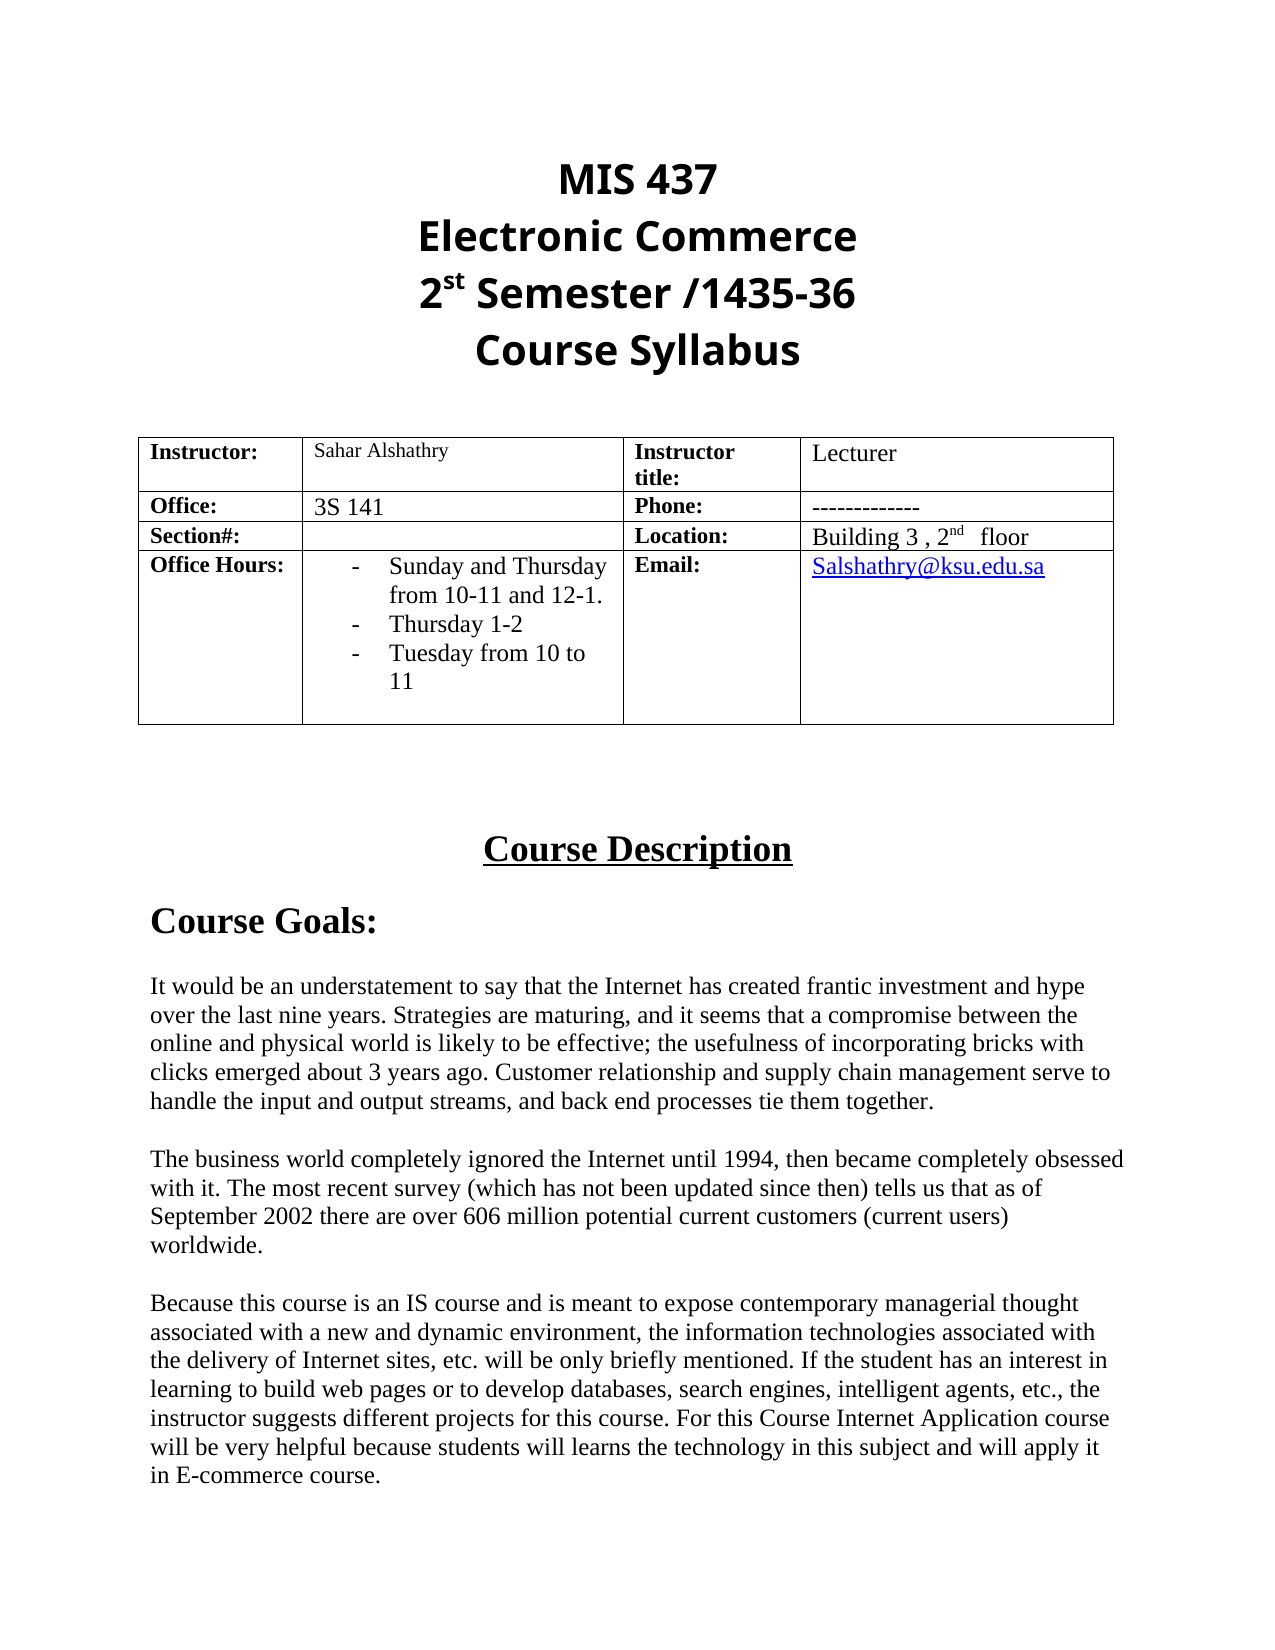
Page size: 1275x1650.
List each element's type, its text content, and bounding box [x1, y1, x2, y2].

table_cell 3S 141 [303, 492, 623, 521]
table_header Lecturer [801, 438, 1113, 491]
table_cell Phone: [624, 492, 800, 521]
table_cell Sunday and Thursday from 10-11 and 12-1. Thursday 1-2 Tuesday from 10 to 11 [303, 551, 623, 724]
table_cell Salshathry@ksu.edu.sa [801, 551, 1113, 724]
table_cell [303, 522, 623, 550]
text It would be an understatement to say that the Internet has created frantic investment and hype over the last nine years. Strategies are maturing, and it seems that a compromise between the online and physical world is likely to be effective; the usefulness of incorporating bricks with clicks emerged about 3 years ago. Customer relationship and supply chain management serve to handle the input and output streams, and back end processes tie them together. [150, 971, 1125, 1115]
text MIS 437 [150, 150, 1125, 207]
text Course Syllabus [150, 320, 1125, 377]
text 2st Semester /1435-36 [150, 263, 1125, 320]
table_cell Office Hours: [139, 551, 302, 724]
table_header Instructor: [139, 438, 302, 491]
text The business world completely ignored the Internet until 1994, then became completely obsessed with it. The most recent survey (which has not been updated since then) tells us that as of September 2002 there are over 606 million potential current customers (current users) worldwide. [150, 1144, 1125, 1259]
table_cell Section#: [139, 522, 302, 550]
table_header Sahar Alshathry [303, 438, 623, 491]
text Course Description [150, 826, 1125, 869]
table_cell Office: [139, 492, 302, 521]
text Course Goals: [150, 899, 1125, 942]
text Electronic Commerce [150, 207, 1125, 263]
table_cell Email: [624, 551, 800, 724]
text Because this course is an IS course and is meant to expose contemporary managerial thought associated with a new and dynamic environment, the information technologies associated with the delivery of Internet sites, etc. will be only briefly mentioned. If the student has an interest in learning to build web pages or to develop databases, search engines, intelligent agents, etc., the instructor suggests different projects for this course. For this Course Internet Application course will be very helpful because students will learns the technology in this subject and will apply it in E-commerce course. [150, 1288, 1125, 1489]
table_header Instructor title: [624, 438, 800, 491]
table_cell ------------- [801, 492, 1113, 521]
table_cell Building 3 , 2nd floor [801, 522, 1113, 550]
table_cell Location: [624, 522, 800, 550]
